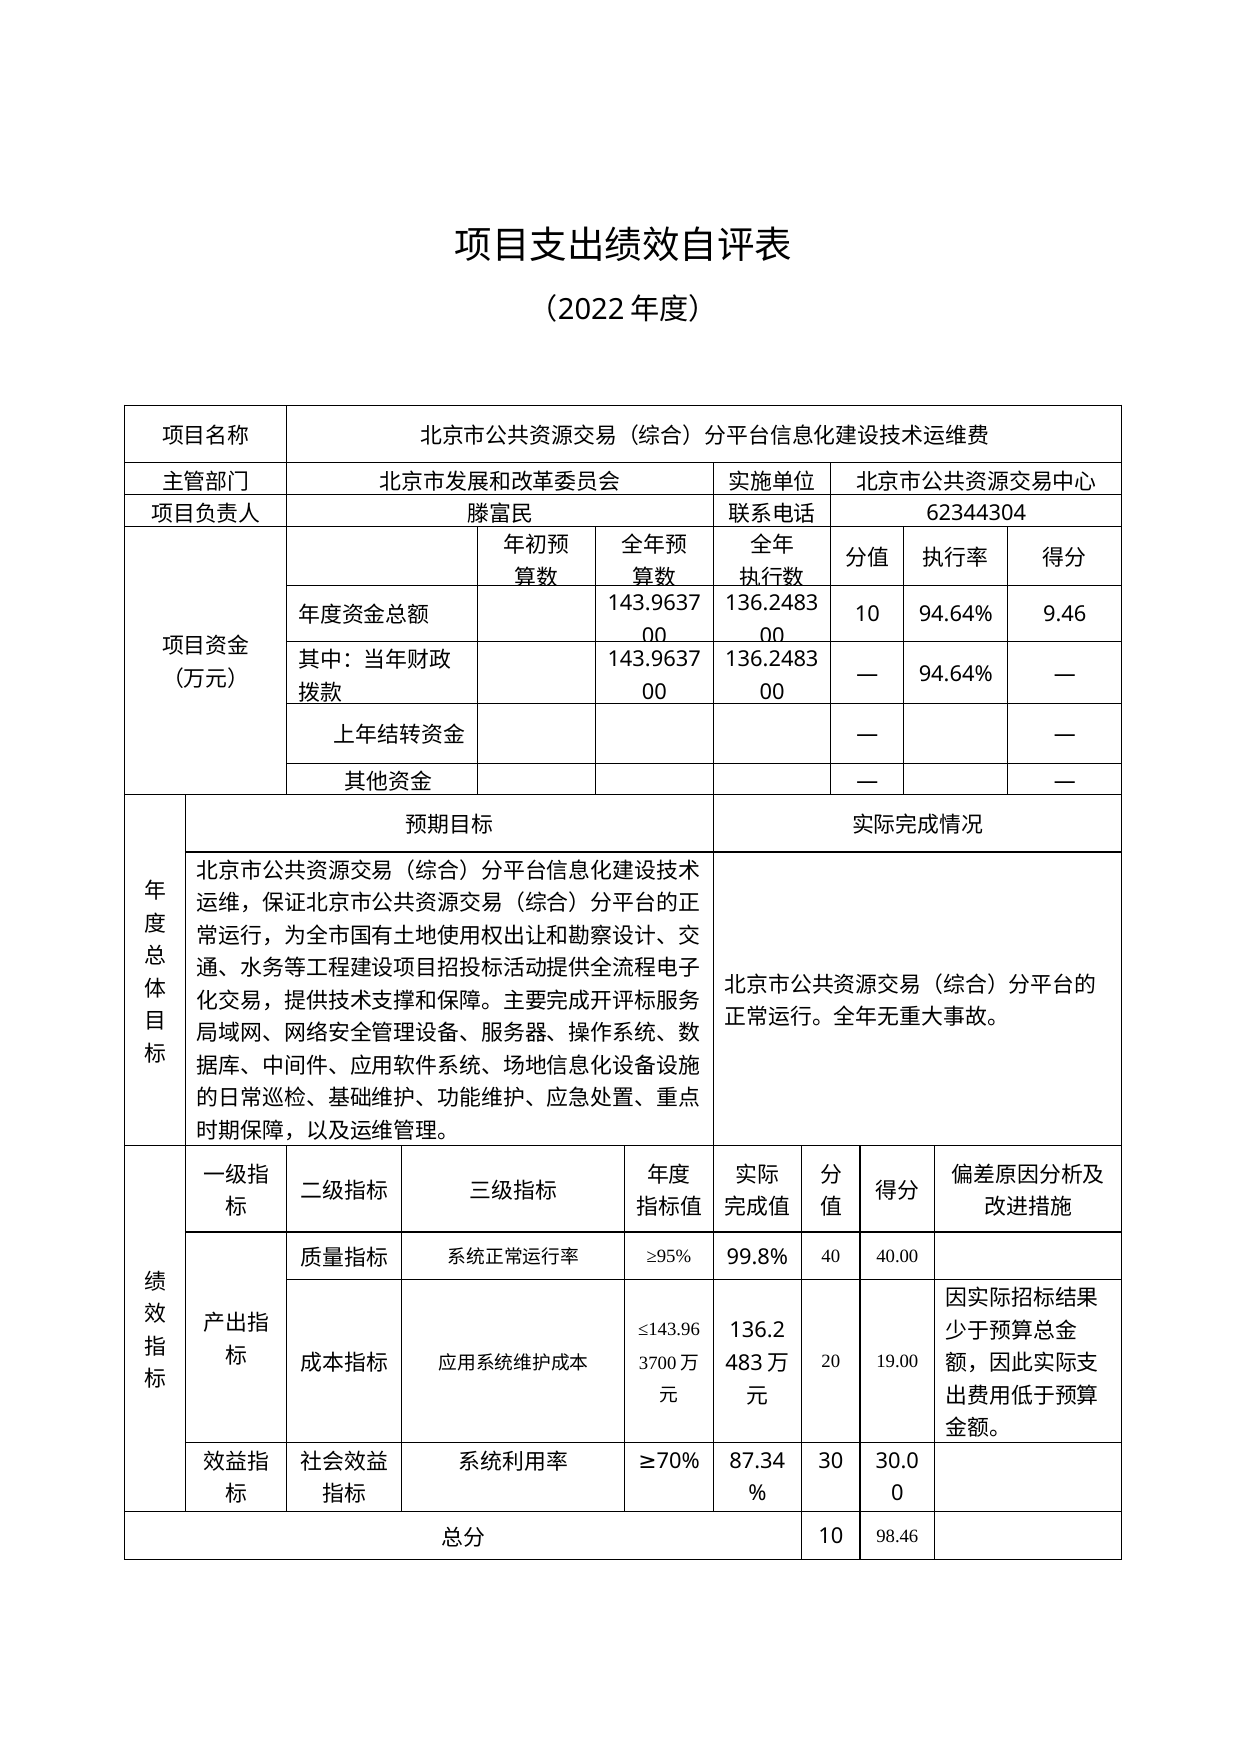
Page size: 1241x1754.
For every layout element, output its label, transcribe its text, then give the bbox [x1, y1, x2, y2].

table_cell ≥70% [625, 1443, 713, 1511]
table_cell [596, 764, 713, 794]
table_cell 系统利用率 [402, 1443, 624, 1511]
table_cell [904, 764, 1007, 794]
table_cell 预期目标 [186, 795, 713, 851]
table_cell 产出指标 [186, 1233, 286, 1442]
table_cell 分值 [831, 527, 903, 585]
table_cell 19.00 [861, 1280, 934, 1442]
table_cell 98.46 [861, 1512, 934, 1558]
table_cell 87.34% [714, 1443, 801, 1511]
table_cell 北京市发展和改革委员会 [287, 463, 713, 494]
table_cell — [831, 704, 903, 762]
table_cell [714, 704, 830, 762]
table_cell 年度总体目标 [125, 795, 185, 1145]
table_cell 其中：当年财政 拨款 [287, 642, 477, 703]
table_cell 联系电话 [714, 495, 830, 526]
table_cell 实施单位 [714, 463, 830, 494]
table_cell ≥95% [625, 1233, 713, 1279]
table_cell 二级指标 [287, 1146, 401, 1231]
table_cell 得分 [1008, 527, 1121, 585]
table_cell 30 [802, 1443, 859, 1511]
table_cell 其他资金 [287, 764, 477, 794]
table_cell 社会效益指标 [287, 1443, 401, 1511]
table_cell 质量指标 [287, 1233, 401, 1279]
table_cell [478, 764, 595, 794]
table_cell 项目资金 （万元） [125, 527, 286, 794]
table_cell 143.963700 [596, 586, 713, 641]
table_cell 40.00 [861, 1233, 934, 1279]
table_cell 北京市公共资源交易中心 [831, 463, 1121, 494]
table_cell — [1008, 764, 1121, 794]
table_cell [478, 642, 595, 703]
table_cell — [831, 764, 903, 794]
table_cell 全年 执行数 [714, 527, 830, 585]
table_cell 136.2483万元 [714, 1280, 801, 1442]
table_cell 主管部门 [125, 463, 286, 494]
table_cell 30.00 [861, 1443, 934, 1511]
table_cell 成本指标 [287, 1280, 401, 1442]
table_cell 得分 [861, 1146, 934, 1231]
table_cell [478, 704, 595, 762]
table_cell [935, 1443, 1121, 1511]
table_cell — [1008, 704, 1121, 762]
table_cell 9.46 [1008, 586, 1121, 641]
table_cell 执行率 [904, 527, 1007, 585]
table_cell 136.248300 [714, 642, 830, 703]
table_cell 40 [802, 1233, 859, 1279]
table_cell [904, 704, 1007, 762]
table_cell 实际 完成值 [714, 1146, 801, 1231]
table_cell 效益指标 [186, 1443, 286, 1511]
table_cell 因实际招标结果少于预算总金额，因此实际支出费用低于预算金额。 [935, 1280, 1121, 1442]
table_cell 分值 [802, 1146, 859, 1231]
table_cell 三级指标 [402, 1146, 624, 1231]
table_cell 上年结转资金 [287, 704, 477, 762]
text （2022年度） [159, 274, 1087, 339]
text 项目支出绩效自评表 [159, 209, 1087, 274]
table_cell 年初预 算数 [478, 527, 595, 585]
table_cell 系统正常运行率 [402, 1233, 624, 1279]
table_cell 20 [802, 1280, 859, 1442]
table_cell [935, 1233, 1121, 1279]
table_cell 年度资金总额 [287, 586, 477, 641]
table_cell 一级指标 [186, 1146, 286, 1231]
table_cell 北京市公共资源交易（综合）分平台的正常运行。全年无重大事故。 [714, 853, 1121, 1145]
table_cell 94.64% [904, 642, 1007, 703]
table_cell 100 [802, 1512, 859, 1558]
table_cell 绩 效 指 标 [125, 1146, 185, 1511]
table_cell 143.963700 [596, 642, 713, 703]
table_cell — [1008, 642, 1121, 703]
table_cell 总分 [125, 1512, 801, 1558]
table_cell ≤143.963700万元 [625, 1280, 713, 1442]
table_cell 10 [831, 586, 903, 641]
table_cell [714, 764, 830, 794]
table_cell 94.64% [904, 586, 1007, 641]
table_cell 62344304 [831, 495, 1121, 526]
table_header 北京市公共资源交易（综合）分平台信息化建设技术运维费 [287, 406, 1121, 462]
table_cell 北京市公共资源交易（综合）分平台信息化建设技术运维，保证北京市公共资源交易（综合）分平台的正常运行，为全市国有土地使用权出让和勘察设计、交通、水务等工程建设项目招投标活动提供全流程电子化交易，提供技术支撑和保障。主要完成开评标服务局域网、网络安全管理设备、服务器、操作系统、数据库、中间件、应用软件系统、场地信息化设备设施的日常巡检、基础维护、功能维护、应急处置、重点时期保障，以及运维管理。 [186, 853, 713, 1145]
table_cell 应用系统维护成本 [402, 1280, 624, 1442]
table_cell 136.248300 [714, 586, 830, 641]
table_cell [287, 527, 477, 585]
table_cell 偏差原因分析及改进措施 [935, 1146, 1121, 1231]
table_cell 项目负责人 [125, 495, 286, 526]
table_cell 99.8% [714, 1233, 801, 1279]
table_cell 年度 指标值 [625, 1146, 713, 1231]
table_cell [596, 704, 713, 762]
table_cell [478, 586, 595, 641]
table_cell 实际完成情况 [714, 795, 1121, 851]
table_cell 全年预 算数 [596, 527, 713, 585]
table_cell [935, 1512, 1121, 1558]
table_cell 滕富民 [287, 495, 713, 526]
table_header 项目名称 [125, 406, 286, 462]
table_cell — [831, 642, 903, 703]
